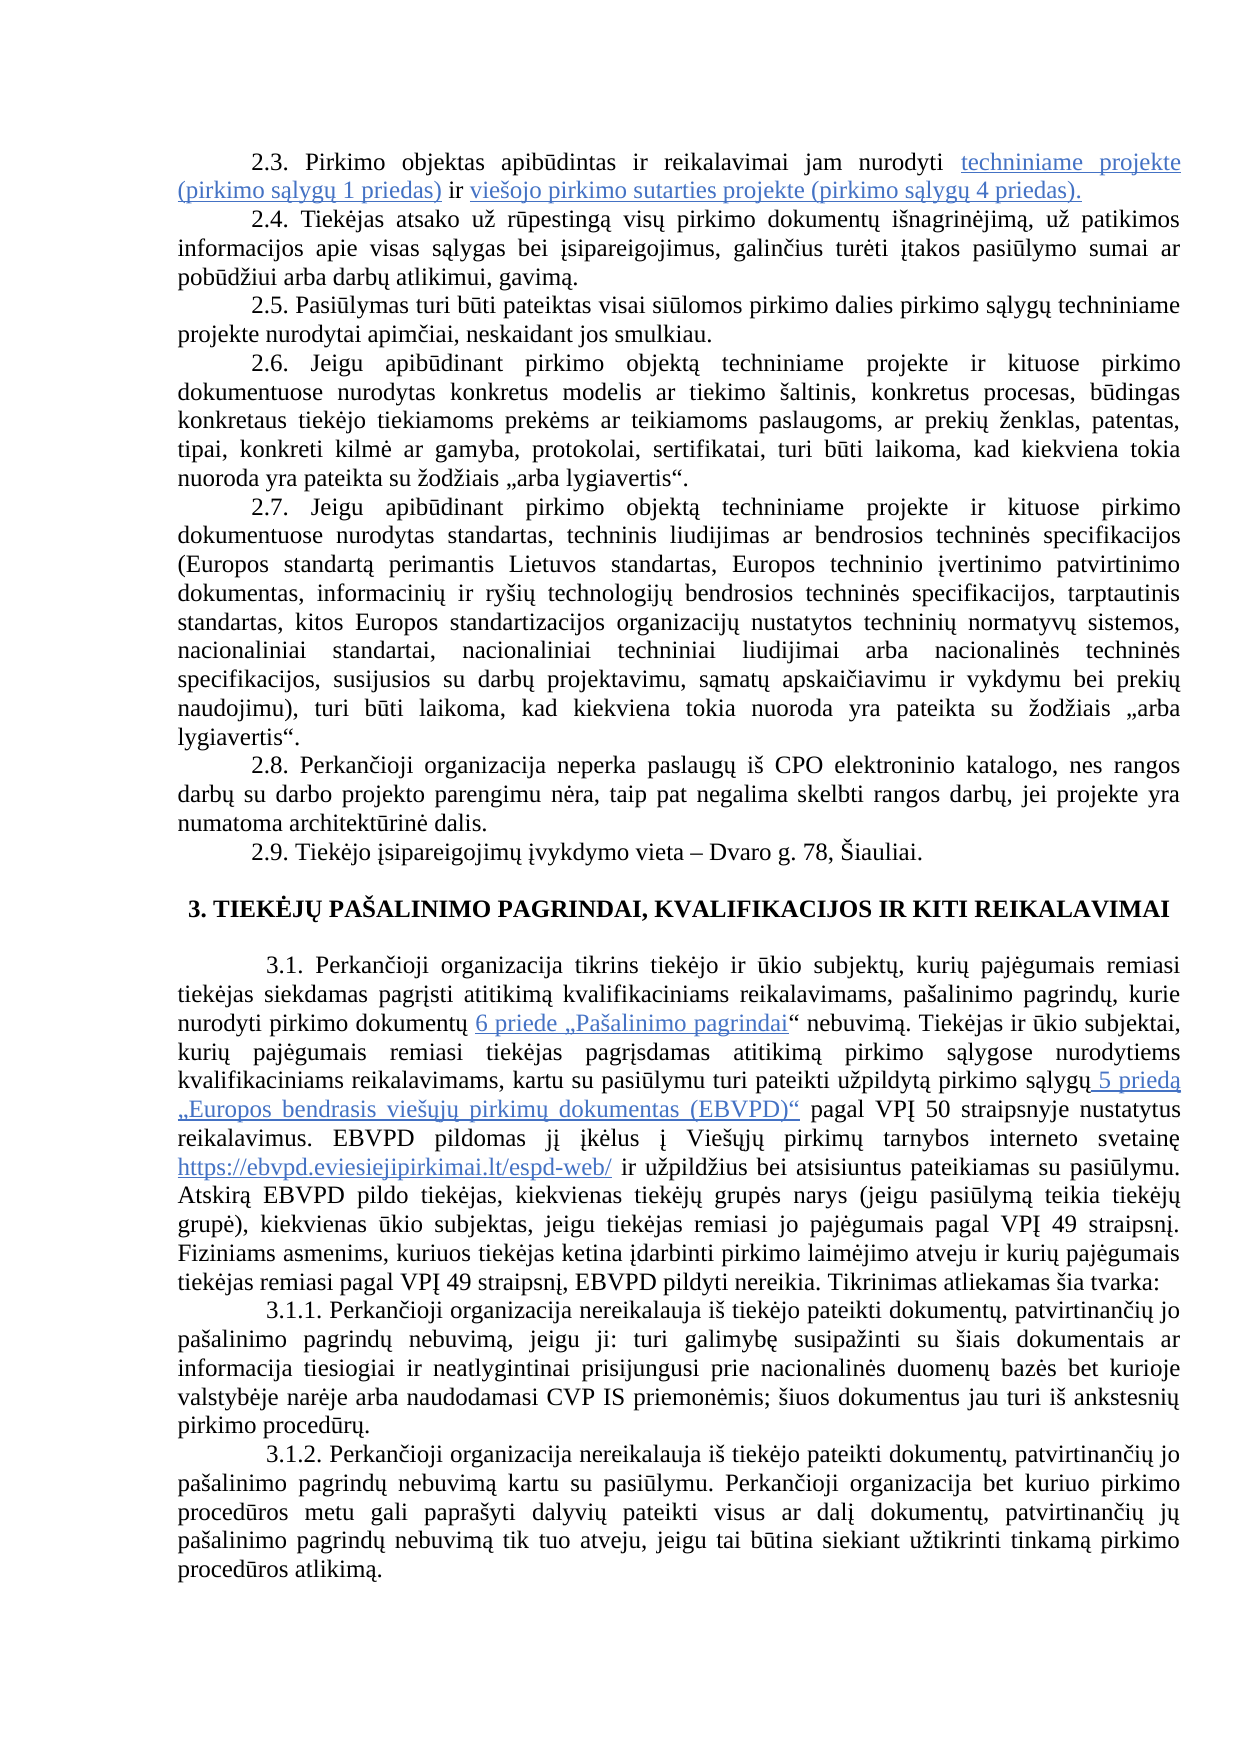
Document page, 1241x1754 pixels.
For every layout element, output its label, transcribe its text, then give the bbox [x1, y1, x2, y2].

text 2.9. Tiekėjo įsipareigojimų įvykdymo vieta – Dvaro g. 78, Šiauliai. [177, 837, 1181, 866]
text 3.1.1. Perkančioji organizacija nereikalauja iš tiekėjo pateikti dokumentų, patvirtinančių jo pašalinimo pagrindų nebuvimą, jeigu ji: turi galimybę susipažinti su šiais dokumentais ar informacija tiesiogiai ir neatlygintinai prisijungusi prie nacionalinės duomenų bazės bet kurioje valstybėje narėje arba naudodamasi CVP IS priemonėmis; šiuos dokumentus jau turi iš ankstesnių pirkimo procedūrų. [177, 1296, 1181, 1439]
text 2.7. Jeigu apibūdinant pirkimo objektą techniniame projekte ir kituose pirkimo dokumentuose nurodytas standartas, techninis liudijimas ar bendrosios techninės specifikacijos (Europos standartą perimantis Lietuvos standartas, Europos techninio įvertinimo patvirtinimo dokumentas, informacinių ir ryšių technologijų bendrosios techninės specifikacijos, tarptautinis standartas, kitos Europos standartizacijos organizacijų nustatytos techninių normatyvų sistemos, nacionaliniai standartai, nacionaliniai techniniai liudijimai arba nacionalinės techninės specifikacijos, susijusios su darbų projektavimu, sąmatų apskaičiavimu ir vykdymu bei prekių naudojimu), turi būti laikoma, kad kiekviena tokia nuoroda yra pateikta su žodžiais „arba lygiavertis“. [177, 492, 1181, 751]
text 2.6. Jeigu apibūdinant pirkimo objektą techniniame projekte ir kituose pirkimo dokumentuose nurodytas konkretus modelis ar tiekimo šaltinis, konkretus procesas, būdingas konkretaus tiekėjo tiekiamoms prekėms ar teikiamoms paslaugoms, ar prekių ženklas, patentas, tipai, konkreti kilmė ar gamyba, protokolai, sertifikatai, turi būti laikoma, kad kiekviena tokia nuoroda yra pateikta su žodžiais „arba lygiavertis“. [177, 348, 1181, 492]
text 3. TIEKĖJŲ PAŠALINIMO PAGRINDAI, KVALIFIKACIJOS IR KITI REIKALAVIMAI [177, 894, 1181, 922]
text 2.8. Perkančioji organizacija neperka paslaugų iš CPO elektroninio katalogo, nes rangos darbų su darbo projekto parengimu nėra, taip pat negalima skelbti rangos darbų, jei projekte yra numatoma architektūrinė dalis. [177, 751, 1181, 837]
text 3.1. Perkančioji organizacija tikrins tiekėjo ir ūkio subjektų, kurių pajėgumais remiasi tiekėjas siekdamas pagrįsti atitikimą kvalifikaciniams reikalavimams, pašalinimo pagrindų, kurie nurodyti pirkimo dokumentų 6 priede „Pašalinimo pagrindai“ nebuvimą. Tiekėjas ir ūkio subjektai, kurių pajėgumais remiasi tiekėjas pagrįsdamas atitikimą pirkimo sąlygose nurodytiems kvalifikaciniams reikalavimams, kartu su pasiūlymu turi pateikti užpildytą pirkimo sąlygų 5 priedą „Europos bendrasis viešųjų pirkimų dokumentas (EBVPD)“ pagal VPĮ 50 straipsnyje nustatytus reikalavimus. EBVPD pildomas jį įkėlus į Viešųjų pirkimų tarnybos interneto svetainę https://ebvpd.eviesiejipirkimai.lt/espd-web/ ir užpildžius bei atsisiuntus pateikiamas su pasiūlymu. Atskirą EBVPD pildo tiekėjas, kiekvienas tiekėjų grupės narys (jeigu pasiūlymą teikia tiekėjų grupė), kiekvienas ūkio subjektas, jeigu tiekėjas remiasi jo pajėgumais pagal VPĮ 49 straipsnį. Fiziniams asmenims, kuriuos tiekėjas ketina įdarbinti pirkimo laimėjimo atveju ir kurių pajėgumais tiekėjas remiasi pagal VPĮ 49 straipsnį, EBVPD pildyti nereikia. Tikrinimas atliekamas šia tvarka: [177, 950, 1181, 1296]
text 2.5. Pasiūlymas turi būti pateiktas visai siūlomos pirkimo dalies pirkimo sąlygų techniniame projekte nurodytai apimčiai, neskaidant jos smulkiau. [177, 291, 1181, 348]
text 2.3. Pirkimo objektas apibūdintas ir reikalavimai jam nurodyti techniniame projekte (pirkimo sąlygų 1 priedas) ir viešojo pirkimo sutarties projekte (pirkimo sąlygų 4 priedas). [177, 147, 1181, 204]
text 2.4. Tiekėjas atsako už rūpestingą visų pirkimo dokumentų išnagrinėjimą, už patikimos informacijos apie visas sąlygas bei įsipareigojimus, galinčius turėti įtakos pasiūlymo sumai ar pobūdžiui arba darbų atlikimui, gavimą. [177, 204, 1181, 291]
text 3.1.2. Perkančioji organizacija nereikalauja iš tiekėjo pateikti dokumentų, patvirtinančių jo pašalinimo pagrindų nebuvimą kartu su pasiūlymu. Perkančioji organizacija bet kuriuo pirkimo procedūros metu gali paprašyti dalyvių pateikti visus ar dalį dokumentų, patvirtinančių jų pašalinimo pagrindų nebuvimą tik tuo atveju, jeigu tai būtina siekiant užtikrinti tinkamą pirkimo procedūros atlikimą. [177, 1439, 1181, 1583]
